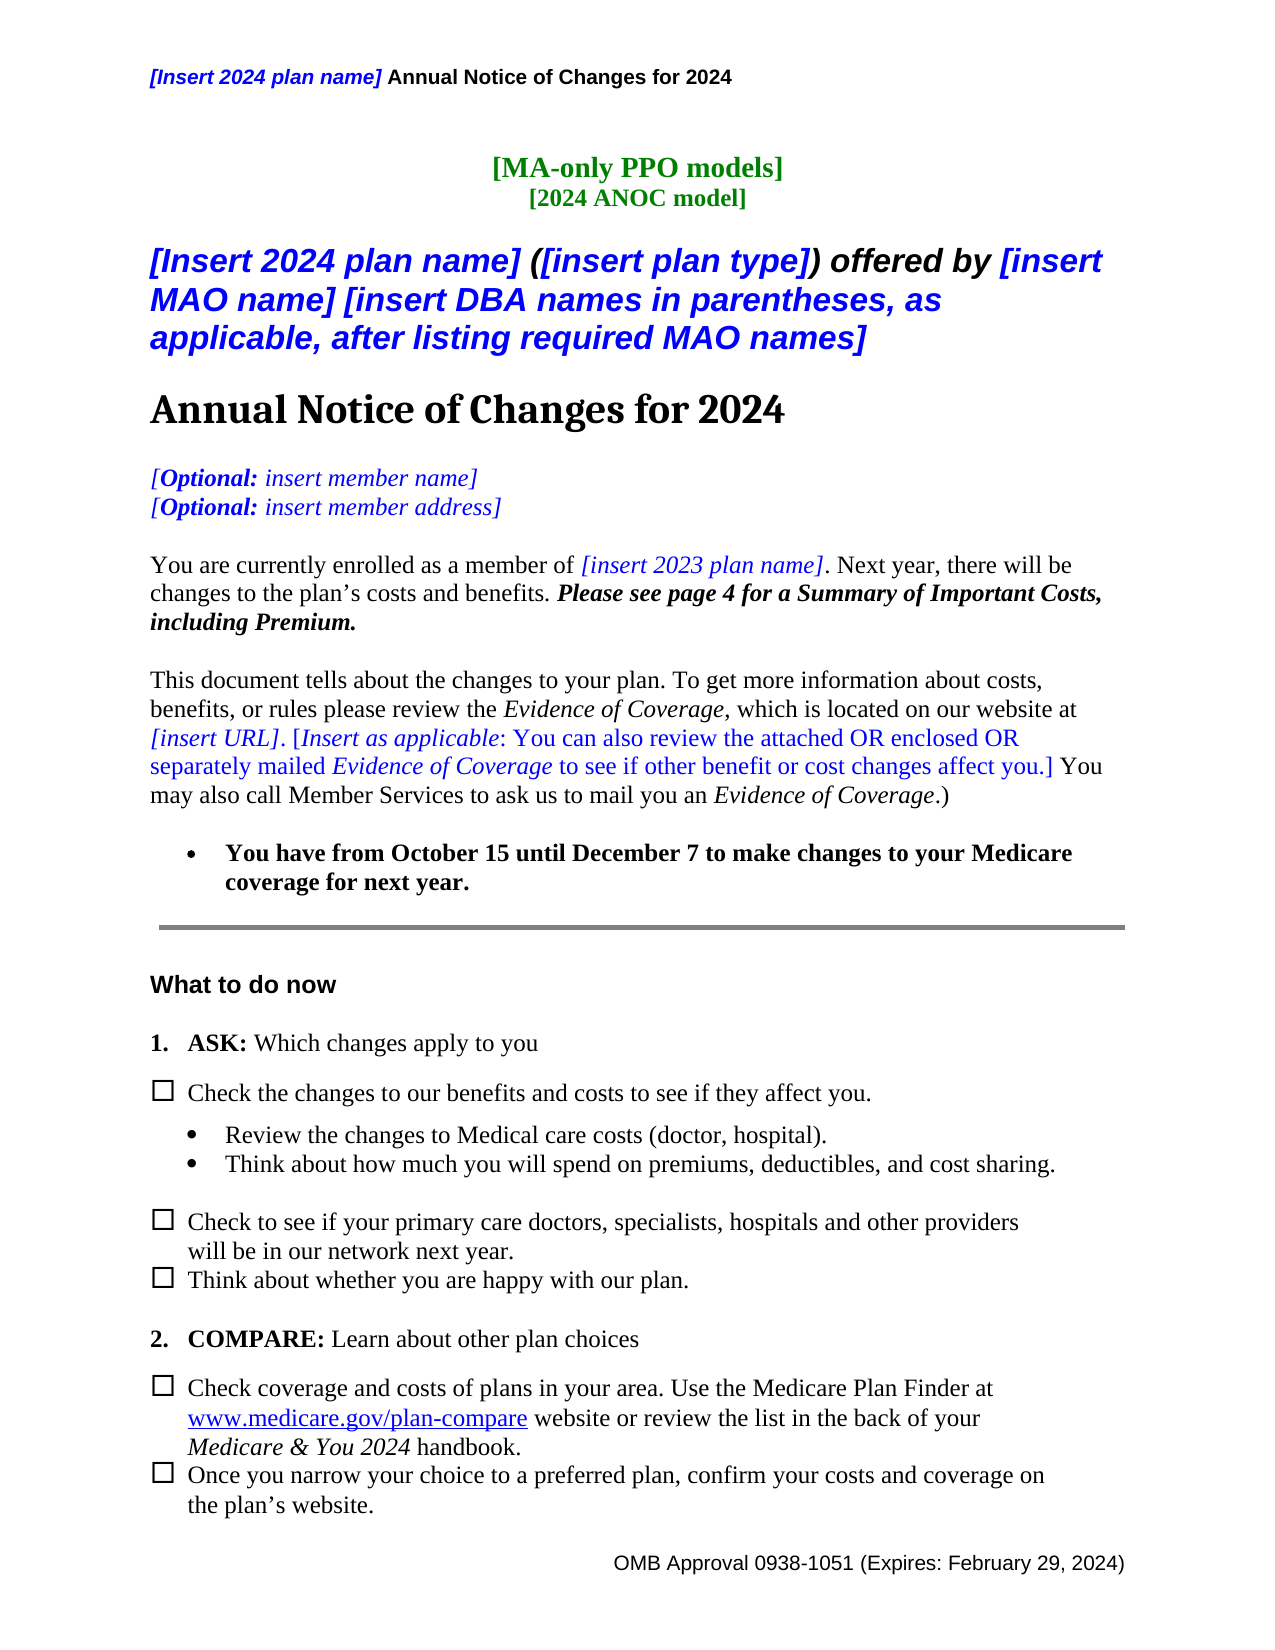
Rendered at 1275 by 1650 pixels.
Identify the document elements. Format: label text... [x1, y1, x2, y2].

text [MA-only PPO models] [2024 ANOC model] [150, 150, 1125, 212]
text You are currently enrolled as a member of [insert 2023 plan name]. Next year, there will be changes to the plan’s costs and benefits. Please see page 4 for a Summary of Important Costs, including Premium. [150, 550, 1125, 636]
subtitle What to do now [150, 970, 1125, 999]
list You have from October 15 until December 7 to make changes to your Medicare coverage for next year. [187, 838, 1125, 896]
list Think about how much you will spend on premiums, deductibles, and cost sharing. [187, 1161, 1125, 1190]
list Review the changes to Medical care costs (doctor, hospital). [187, 1120, 1125, 1149]
text This document tells about the changes to your plan. To get more information about costs, benefits, or rules please review the Evidence of Coverage, which is located on our website at [insert URL]. [Insert as applicable: You can also review the attached OR enclosed OR separately mailed Evidence of Coverage to see if other benefit or cost changes affect you.] You may also call Member Services to ask us to mail you an Evidence of Coverage.) [150, 665, 1125, 809]
list ASK: Which changes apply to you [150, 1028, 1050, 1057]
list COMPARE: Learn about other plan choices [150, 1328, 1050, 1357]
list Check the changes to our benefits and costs to see if they affect you. [150, 1078, 1050, 1107]
list Check coverage and costs of plans in your area. Use the Medicare Plan Finder at www.medicare.gov/plan-compare website or review the list in the back of your Medicare & You 2024 handbook. [150, 1378, 1050, 1465]
text [Optional: insert member name] [Optional: insert member address] [150, 463, 1125, 521]
list Check to see if your primary care doctors, specialists, hospitals and other providers will be in our network next year. [150, 1211, 1050, 1269]
text [Insert 2024 plan name] ([insert plan type]) offered by [insert MAO name] [insert DBA names in parentheses, as applicable, after listing required MAO names] [150, 241, 1125, 357]
list Think about whether you are happy with our plan. [150, 1269, 1050, 1299]
subtitle Annual Notice of Changes for 2024 [150, 386, 1125, 434]
list Once you narrow your choice to a preferred plan, confirm your costs and coverage on the plan’s website. [150, 1465, 1050, 1523]
